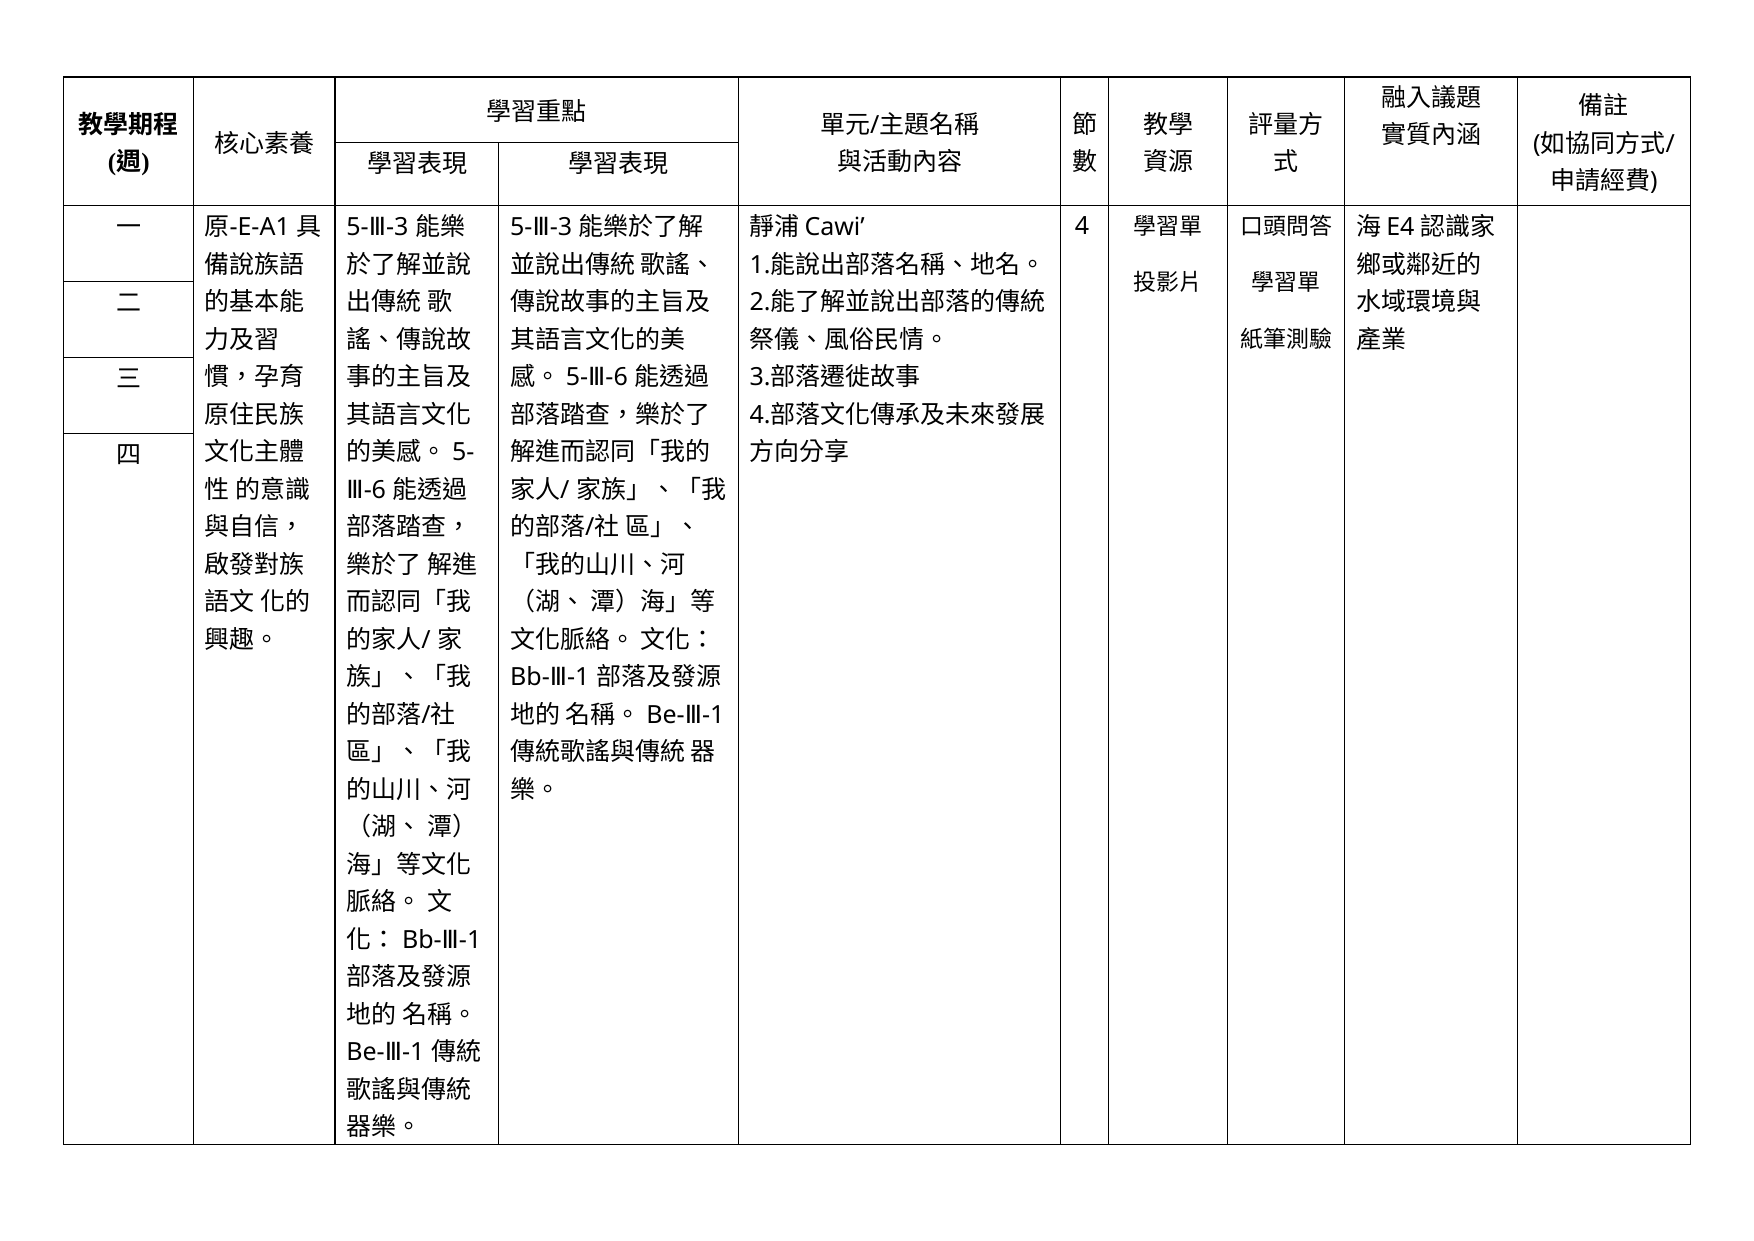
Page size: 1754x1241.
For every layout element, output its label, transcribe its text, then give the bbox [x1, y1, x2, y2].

table_cell 四 [64, 434, 193, 1143]
table_header 單元/主題名稱 與活動內容 [739, 78, 1060, 205]
table_cell 4 [1061, 206, 1108, 1143]
table_cell 一 [64, 206, 193, 281]
table_cell 學習表現 [499, 143, 738, 205]
table_header 核心素養 [194, 78, 334, 205]
table_header 學習重點 [336, 78, 738, 142]
table_header 評量方式 [1228, 78, 1344, 205]
table_header 教學期程 (週) [64, 78, 193, 205]
table_cell 學習表現 [336, 143, 498, 205]
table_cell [499, 206, 738, 1143]
table_cell 二 [64, 282, 193, 357]
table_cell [194, 206, 334, 1143]
table_cell 三 [64, 358, 193, 433]
table_cell [1518, 206, 1690, 1143]
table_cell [336, 206, 498, 1143]
table_cell 海E4 認識家鄉或鄰近的水域環境與產業 [1345, 206, 1517, 1143]
table_cell 口頭問答 學習單 紙筆測驗 [1228, 206, 1344, 1143]
table_header 節數 [1061, 78, 1108, 205]
table_cell 靜浦Cawi’ 1.能說出部落名稱、地名。 2.能了解並說出部落的傳統祭儀、風俗民情。 3.部落遷徙故事 4.部落文化傳承及未來發展方向分享 [739, 206, 1060, 1143]
table_cell 學習單 投影片 [1109, 206, 1227, 1143]
table_header 備註 (如協同方式/申請經費) [1518, 78, 1690, 205]
table_header 融入議題 實質內涵 [1345, 78, 1517, 205]
table_header 教學 資源 [1109, 78, 1227, 205]
